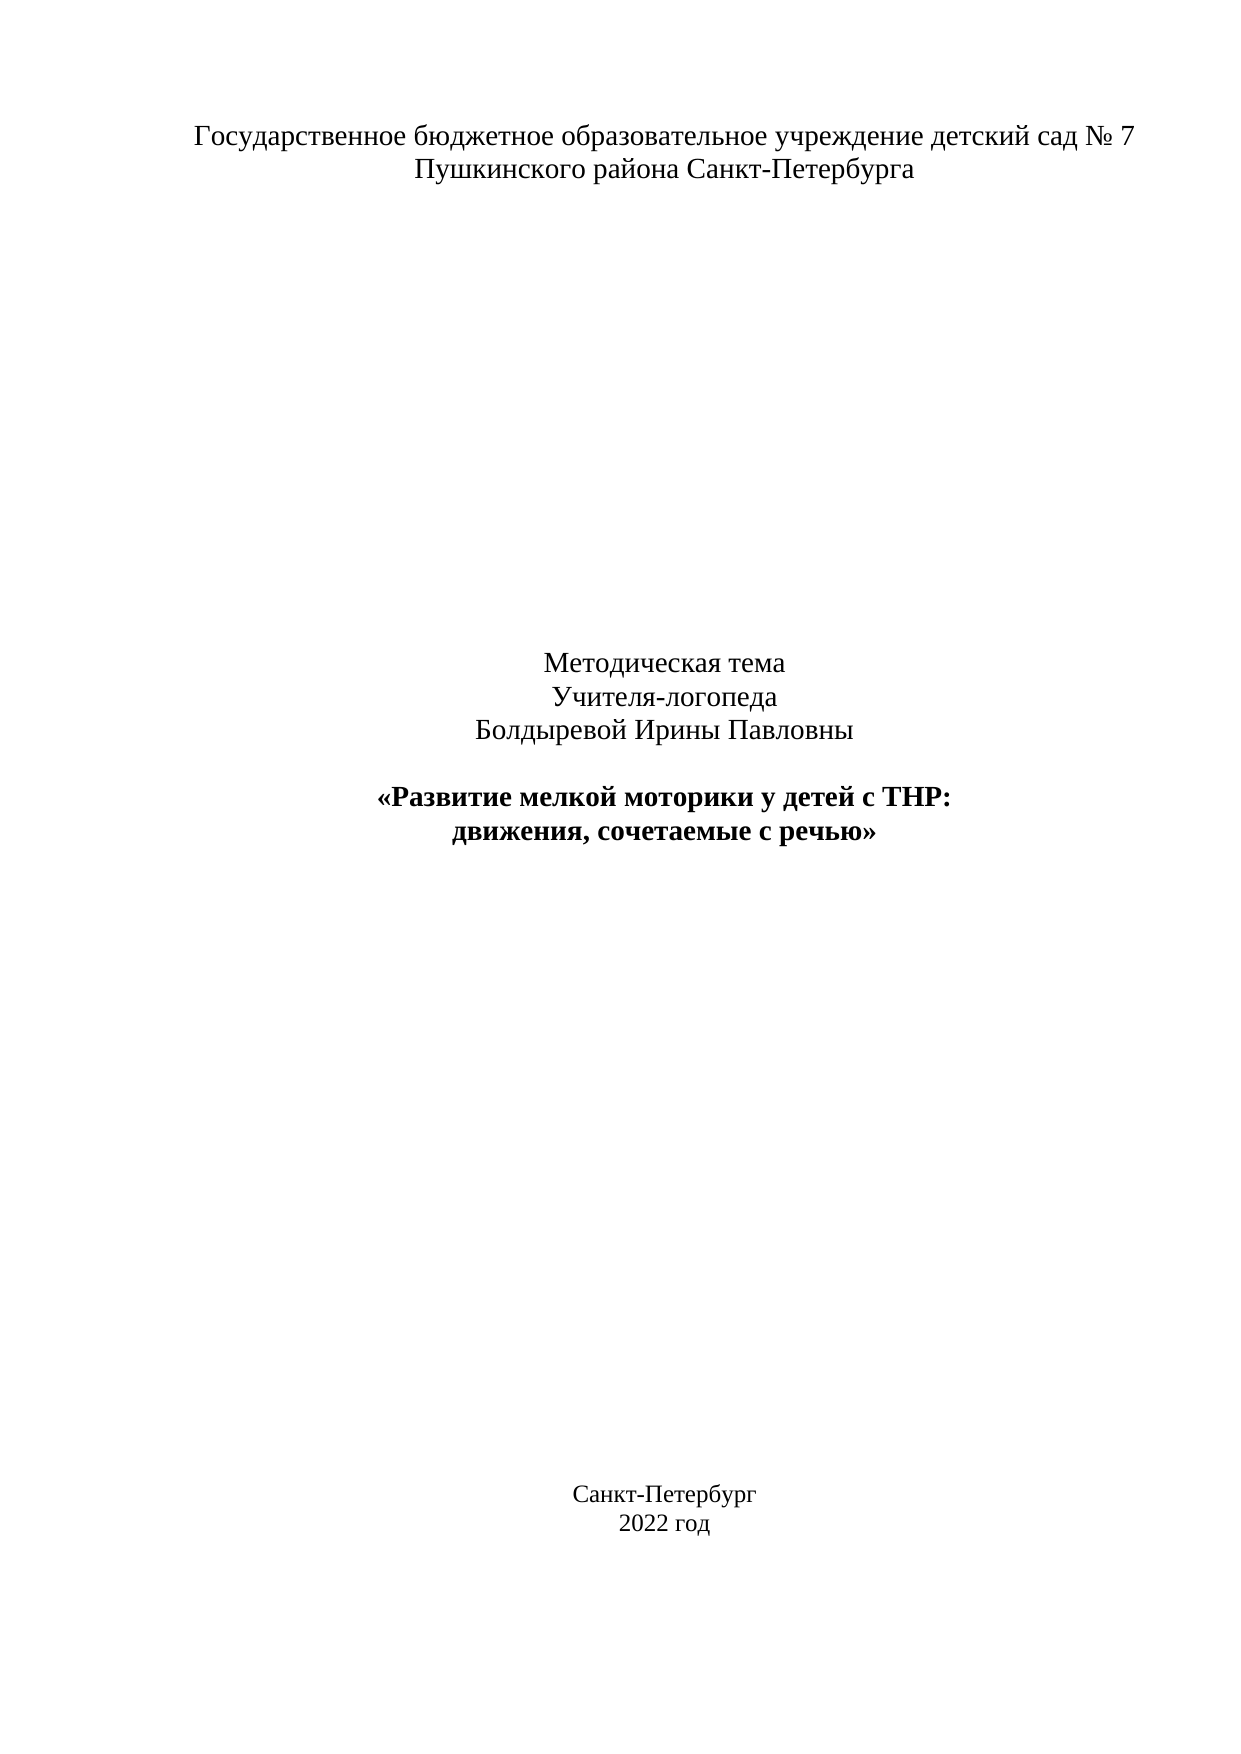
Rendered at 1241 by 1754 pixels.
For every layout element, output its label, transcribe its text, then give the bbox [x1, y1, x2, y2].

text Государственное бюджетное образовательное учреждение детский сад № 7 [177, 118, 1152, 152]
text Пушкинского района Санкт-Петербурга [177, 152, 1152, 185]
text Учителя-логопеда [177, 679, 1152, 712]
text «Развитие мелкой моторики у детей с ТНР: [177, 779, 1152, 813]
text Санкт-Петербург [177, 1479, 1152, 1508]
text 2022 год [177, 1508, 1152, 1536]
text Методическая тема [177, 645, 1152, 679]
text Болдыревой Ирины Павловны [177, 712, 1152, 746]
text движения, сочетаемые с речью» [177, 813, 1152, 846]
